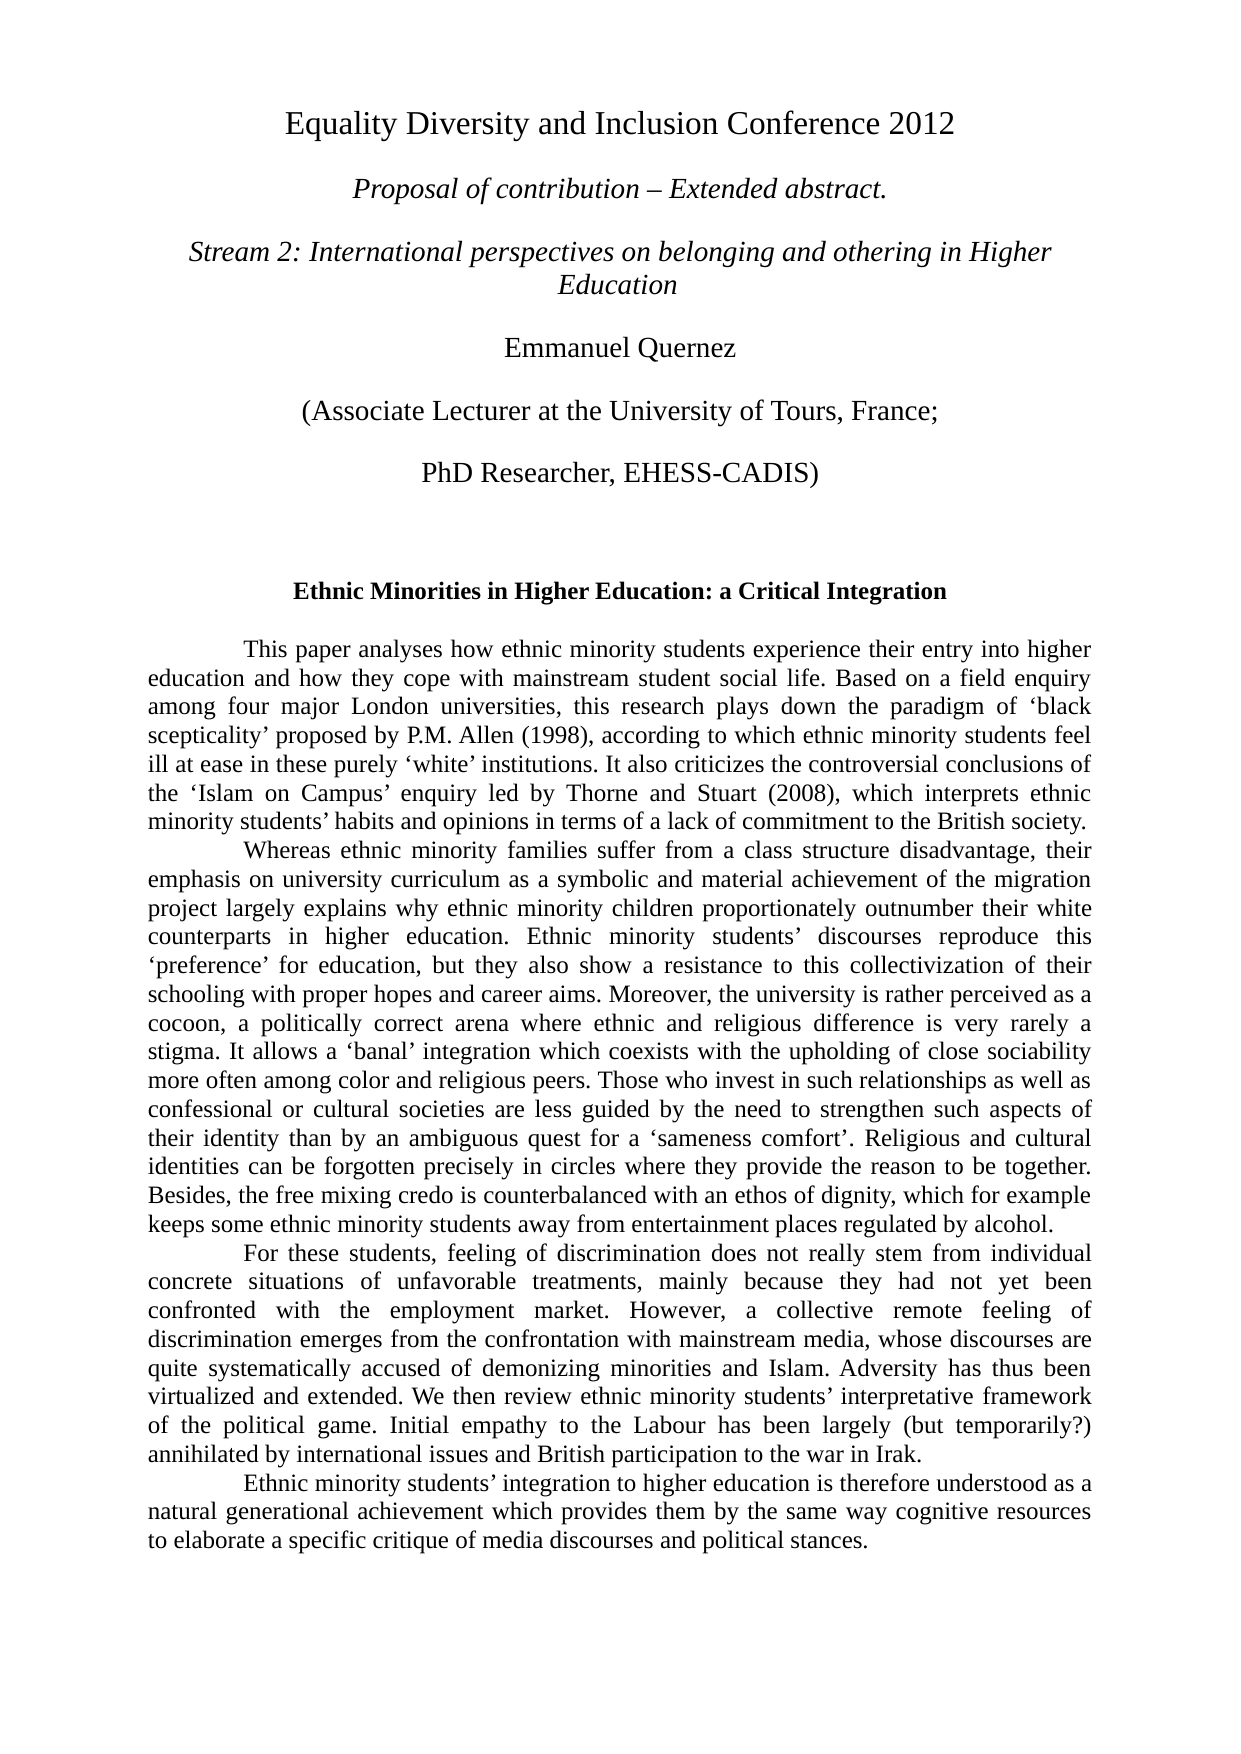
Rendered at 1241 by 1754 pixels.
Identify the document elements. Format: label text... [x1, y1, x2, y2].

text Ethnic minority students’ integration to higher education is therefore understood as a natural generational achievement which provides them by the same way cognitive resources to elaborate a specific critique of media discourses and political stances. [148, 1468, 1093, 1554]
text Whereas ethnic minority families suffer from a class structure disadvantage, their emphasis on university curriculum as a symbolic and material achievement of the migration project largely explains why ethnic minority children proportionately outnumber their white counterparts in higher education. Ethnic minority students’ discourses reproduce this ‘preference’ for education, but they also show a resistance to this collectivization of their schooling with proper hopes and career aims. Moreover, the university is rather perceived as a cocoon, a politically correct arena where ethnic and religious difference is very rarely a stigma. It allows a ‘banal’ integration which coexists with the upholding of close sociability more often among color and religious peers. Those who invest in such relationships as well as confessional or cultural societies are less guided by the need to strengthen such aspects of their identity than by an ambiguous quest for a ‘sameness comfort’. Religious and cultural identities can be forgotten precisely in circles where they provide the reason to be together. Besides, the free mixing credo is counterbalanced with an ethos of dignity, which for example keeps some ethnic minority students away from entertainment places regulated by alcohol. [148, 835, 1093, 1238]
text PhD Researcher, EHESS-CADIS) [148, 455, 1093, 489]
text Ethnic Minorities in Higher Education: a Critical Integration [148, 576, 1093, 605]
text For these students, feeling of discrimination does not really stem from individual concrete situations of unfavorable treatments, mainly because they had not yet been confronted with the employment market. However, a collective remote feeling of discrimination emerges from the confrontation with mainstream media, whose discourses are quite systematically accused of demonizing minorities and Islam. Adversity has thus been virtualized and extended. We then review ethnic minority students’ interpretative framework of the political game. Initial empathy to the Labour has been largely (but temporarily?) annihilated by international issues and British participation to the war in Irak. [148, 1238, 1093, 1468]
text Stream 2: International perspectives on belonging and othering in Higher Education [148, 234, 1093, 301]
text (Associate Lecturer at the University of Tours, France; [148, 393, 1093, 426]
text Proposal of contribution – Extended abstract. [148, 171, 1093, 204]
text This paper analyses how ethnic minority students experience their entry into higher education and how they cope with mainstream student social life. Based on a field enquiry among four major London universities, this research plays down the paradigm of ‘black scepticality’ proposed by P.M. Allen (1998), according to which ethnic minority students feel ill at ease in these purely ‘white’ institutions. It also criticizes the controversial conclusions of the ‘Islam on Campus’ enquiry led by Thorne and Stuart (2008), which interprets ethnic minority students’ habits and opinions in terms of a lack of commitment to the British society. [148, 634, 1093, 835]
text Equality Diversity and Inclusion Conference 2012 [148, 103, 1093, 142]
text Emmanuel Quernez [148, 330, 1093, 363]
